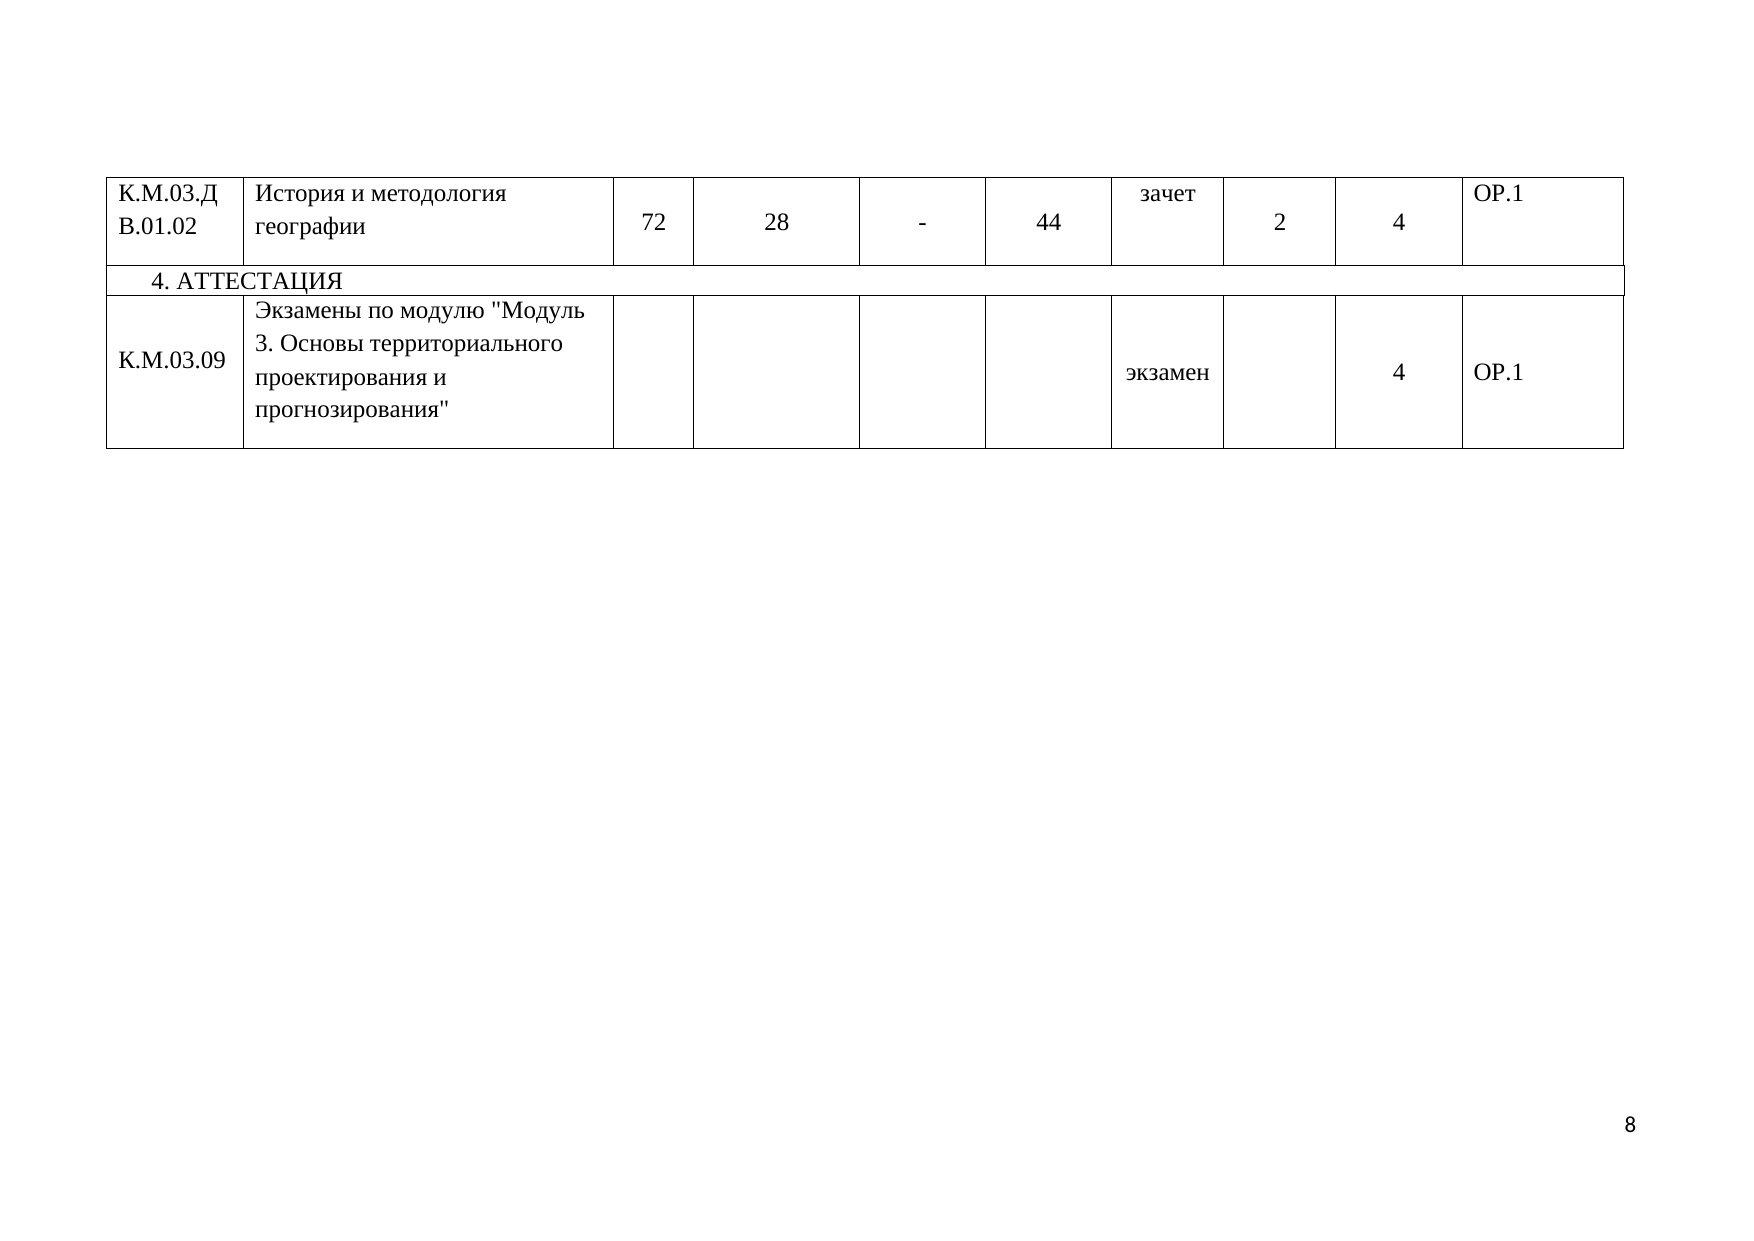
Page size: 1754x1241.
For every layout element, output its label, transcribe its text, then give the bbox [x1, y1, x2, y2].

table_cell [986, 296, 1111, 448]
table_cell [860, 296, 985, 448]
table_cell История и методология географии [244, 178, 613, 265]
table_cell 28 [694, 178, 859, 265]
table_cell 4 [1336, 296, 1462, 448]
table_cell К.М.03.09 [107, 296, 243, 448]
table_cell ОР.1 [1463, 296, 1623, 448]
table_cell [614, 296, 693, 448]
table_cell [694, 296, 859, 448]
table_cell 72 [614, 178, 693, 265]
table_cell экзамен [1112, 296, 1223, 448]
table_cell 4. аттестация [107, 266, 1624, 294]
table_cell - [860, 178, 985, 265]
table_cell 44 [986, 178, 1111, 265]
table_cell 2 [1224, 178, 1335, 265]
table_cell 4 [1336, 178, 1462, 265]
table_cell зачет [1112, 178, 1223, 265]
table_cell Экзамены по модулю "Модуль 3. Основы территориального проектирования и прогнозирования" [244, 296, 613, 448]
table_cell [1224, 296, 1335, 448]
table_cell ОР.1 [1463, 178, 1623, 265]
table_cell К.М.03.ДВ.01.02 [107, 178, 243, 265]
